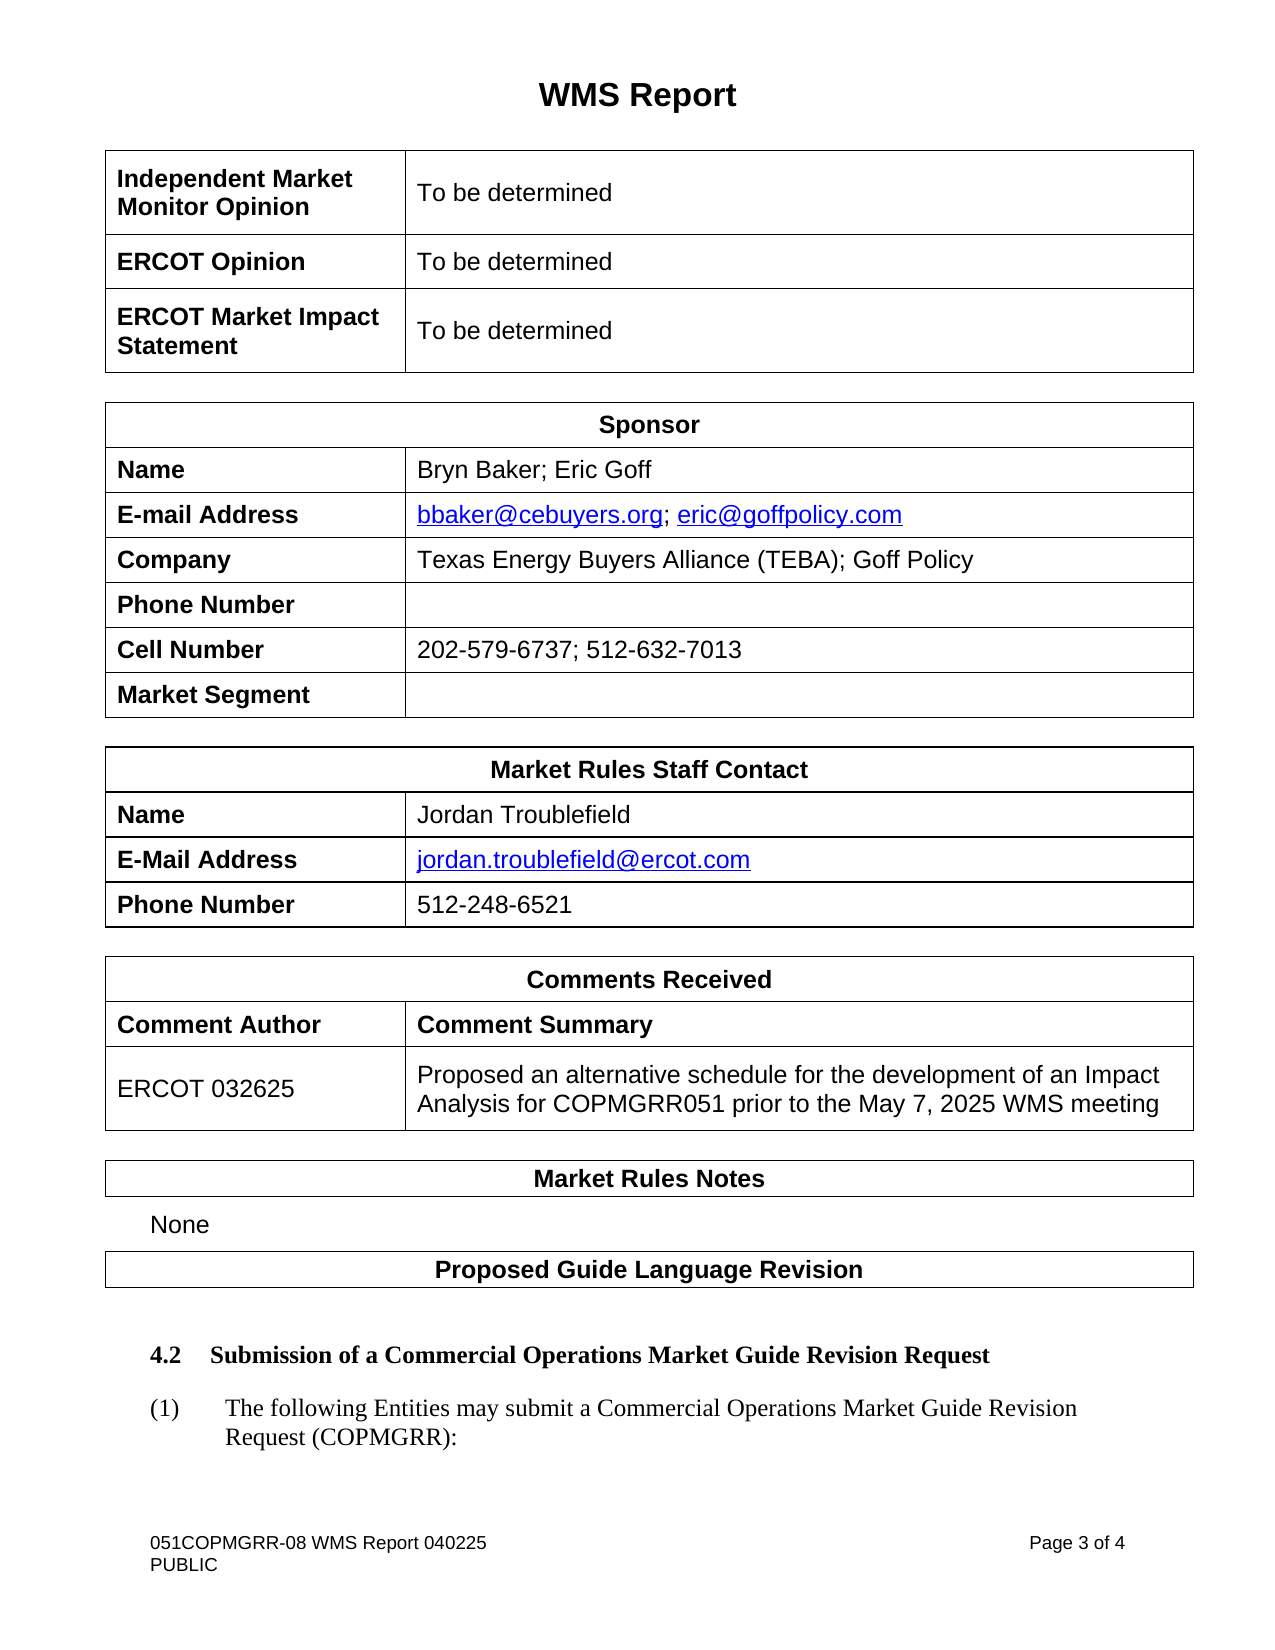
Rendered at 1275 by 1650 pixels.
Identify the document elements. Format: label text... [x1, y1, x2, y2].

table_header Sponsor [106, 403, 1193, 447]
table_cell Jordan Troublefield [406, 793, 1193, 836]
table_cell ERCOT 032625 [106, 1047, 405, 1130]
table_cell Comment Author [106, 1002, 405, 1046]
table_cell [406, 583, 1193, 627]
table_cell Comment Summary [406, 1002, 1193, 1046]
table_cell Name [106, 793, 405, 836]
table_header Comments Received [106, 957, 1193, 1001]
table_header Market Rules Staff Contact [106, 748, 1193, 791]
table_cell bbaker@cebuyers.org; eric@goffpolicy.com [406, 493, 1193, 537]
table_cell Company [106, 538, 405, 582]
table_cell ERCOT Opinion [106, 235, 405, 288]
table_cell Texas Energy Buyers Alliance (TEBA); Goff Policy [406, 538, 1193, 582]
table_cell Cell Number [106, 628, 405, 672]
table_header Market Rules Notes [106, 1161, 1193, 1196]
text 4.2 Submission of a Commercial Operations Market Guide Revision Request [150, 1340, 1125, 1368]
table_cell To be determined [406, 235, 1193, 288]
table_cell Independent Market Monitor Opinion [106, 151, 405, 233]
table_cell Phone Number [106, 583, 405, 627]
text (1) The following Entities may submit a Commercial Operations Market Guide Revision Request (COPMGRR): [150, 1393, 1125, 1451]
table_cell Phone Number [106, 883, 405, 926]
table_cell E-Mail Address [106, 838, 405, 881]
table_cell [406, 673, 1193, 717]
text None [150, 1209, 1125, 1238]
table_cell Market Segment [106, 673, 405, 717]
table_cell To be determined [406, 289, 1193, 372]
table_cell Name [106, 448, 405, 492]
table_cell 512-248-6521 [406, 883, 1193, 926]
table_cell jordan.troublefield@ercot.com [406, 838, 1193, 881]
table_cell Bryn Baker; Eric Goff [406, 448, 1193, 492]
table_cell 202-579-6737; 512-632-7013 [406, 628, 1193, 672]
table_cell ERCOT Market Impact Statement [106, 289, 405, 372]
table_cell Proposed an alternative schedule for the development of an Impact Analysis for COPMGRR051 prior to the May 7, 2025 WMS meeting [406, 1047, 1193, 1130]
table_header Proposed Guide Language Revision [106, 1252, 1193, 1287]
table_cell To be determined [406, 151, 1193, 233]
table_cell E-mail Address [106, 493, 405, 537]
